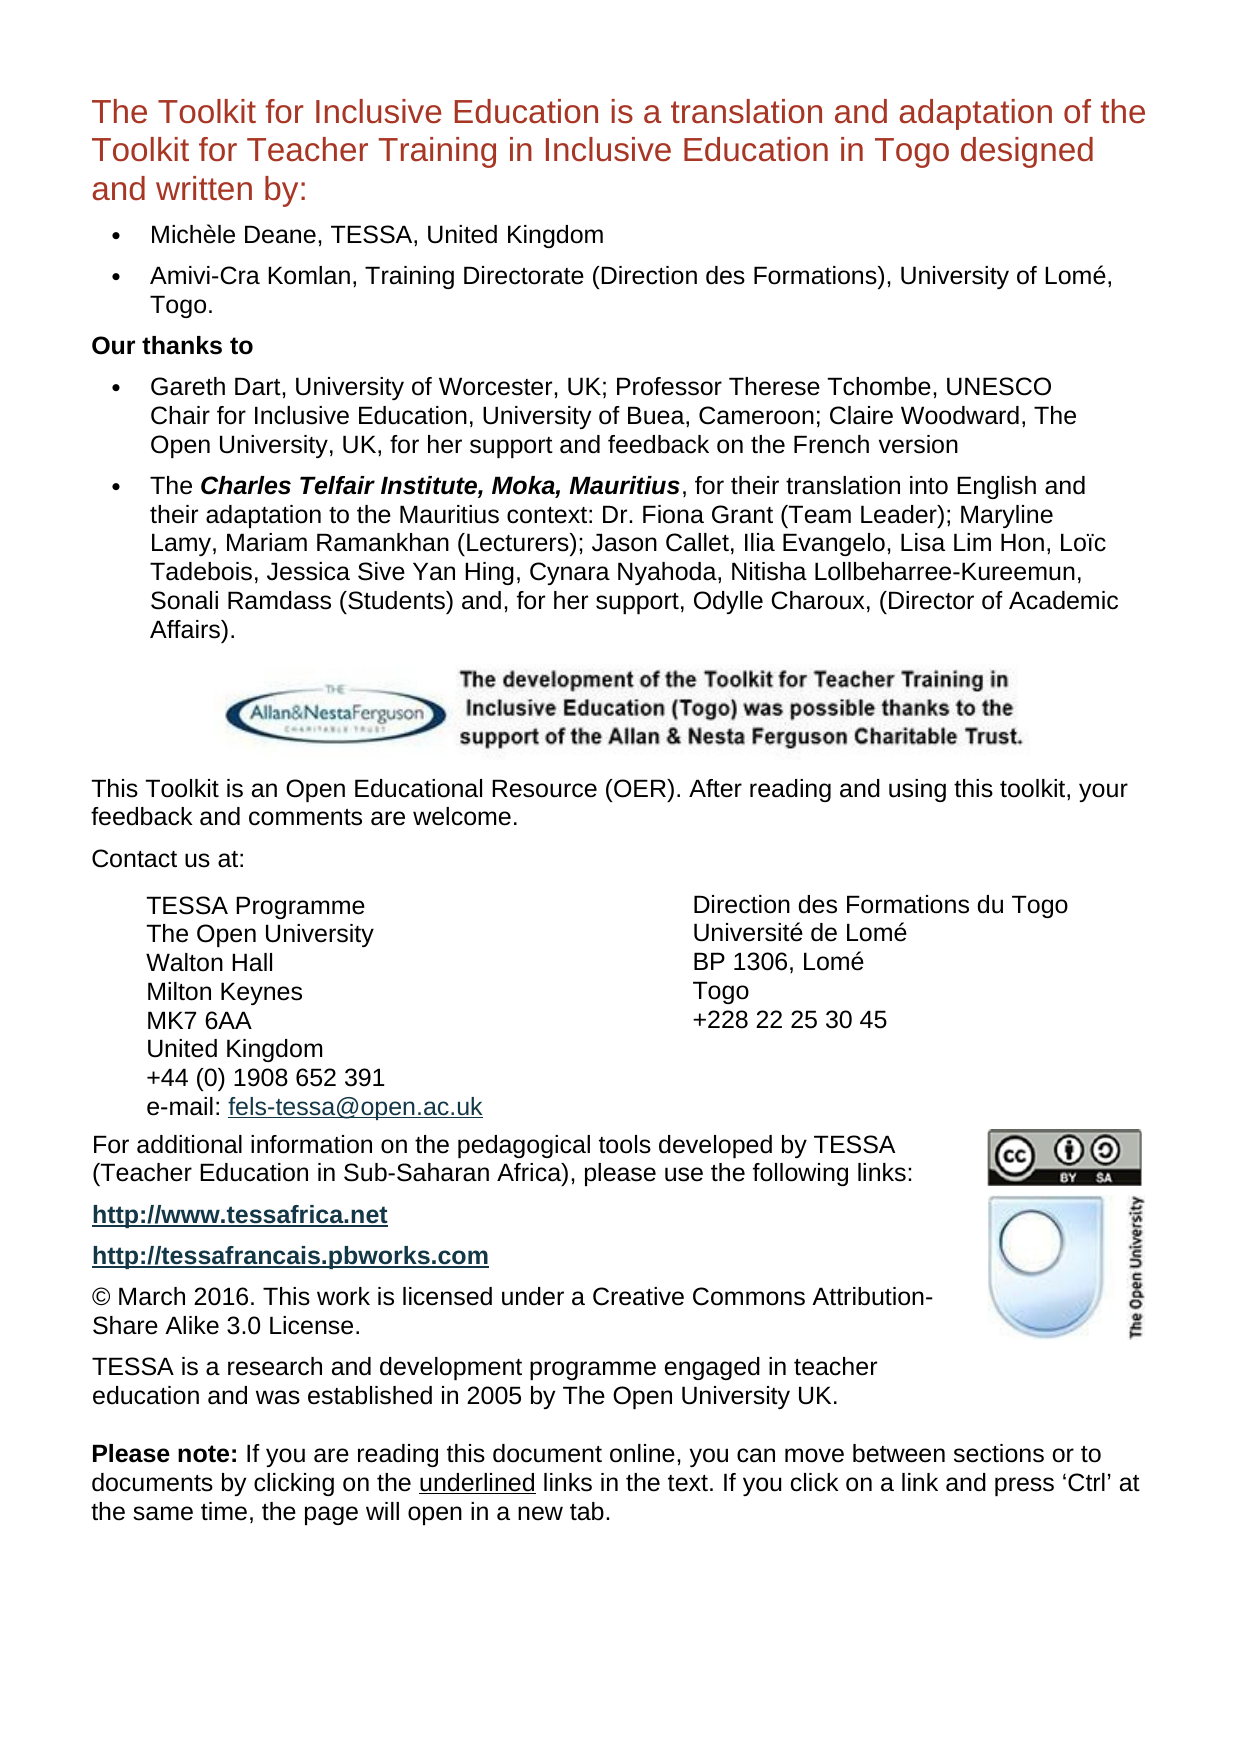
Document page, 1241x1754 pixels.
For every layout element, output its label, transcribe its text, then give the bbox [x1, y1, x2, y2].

list Amivi-Cra Komlan, Training Directorate (Direction des Formations), University of Lomé, Togo. [112, 261, 1115, 318]
table_cell [961, 1191, 1167, 1409]
list The Charles Telfair Institute, Moka, Mauritius, for their translation into English and their adaptation to the Mauritius context: Dr. Fiona Grant (Team Leader); Maryline Lamy, Mariam Ramankhan (Lecturers); Jason Callet, Ilia Evangelo, Lisa Lim Hon, Loïc Tadebois, Jessica Sive Yan Hing, Cynara Nyahoda, Nitisha Lollbeharree-Kureemun, Sonali Ramdass (Students) and, for her support, Odylle Charoux, (Director of Academic Affairs). [112, 471, 1129, 643]
table_cell [961, 1125, 1167, 1191]
picture [987, 1129, 1142, 1186]
picture [213, 664, 1031, 760]
table_cell For additional information on the pedagogical tools developed by TESSA (Teacher Education in Sub-Saharan Africa), please use the following links: http://www.tessafrica.net http://tessafrancais.pbworks.com © March 2016. This work is licensed under a Creative Commons Attribution- Share Alike 3.0 License. TESSA is a research and development programme engaged in teacher education and was established in 2005 by The Open University UK. [71, 1125, 961, 1409]
text Please note: If you are reading this document online, you can move between sections or to documents by clicking on the underlined links in the text. If you click on a link and press ‘Ctrl’ at the same time, the page will open in a new tab. [91, 1439, 1142, 1526]
list Gareth Dart, University of Worcester, UK; Professor Therese Tchombe, UNESCO Chair for Inclusive Education, University of Buea, Cameroon; Claire Woodward, The Open University, UK, for her support and feedback on the French version [112, 372, 1119, 458]
text The Toolkit for Inclusive Education is a translation and adaptation of the Toolkit for Teacher Training in Inclusive Education in Togo designed and written by: [91, 92, 1149, 207]
subtitle Our thanks to [91, 331, 1182, 360]
picture [987, 1195, 1146, 1340]
table_header Direction des Formations du Togo Université de Lomé BP 1306, Lomé Togo +228 22 25 30 45 [588, 891, 1167, 1124]
table_header TESSA Programme The Open University Walton Hall Milton Keynes MK7 6AA United Kingdom +44 (0) 1908 652 391 e-mail: fels-tessa@open.ac.uk [71, 891, 588, 1124]
text Contact us at: [91, 843, 1182, 872]
list Michèle Deane, TESSA, United Kingdom [112, 220, 1182, 248]
